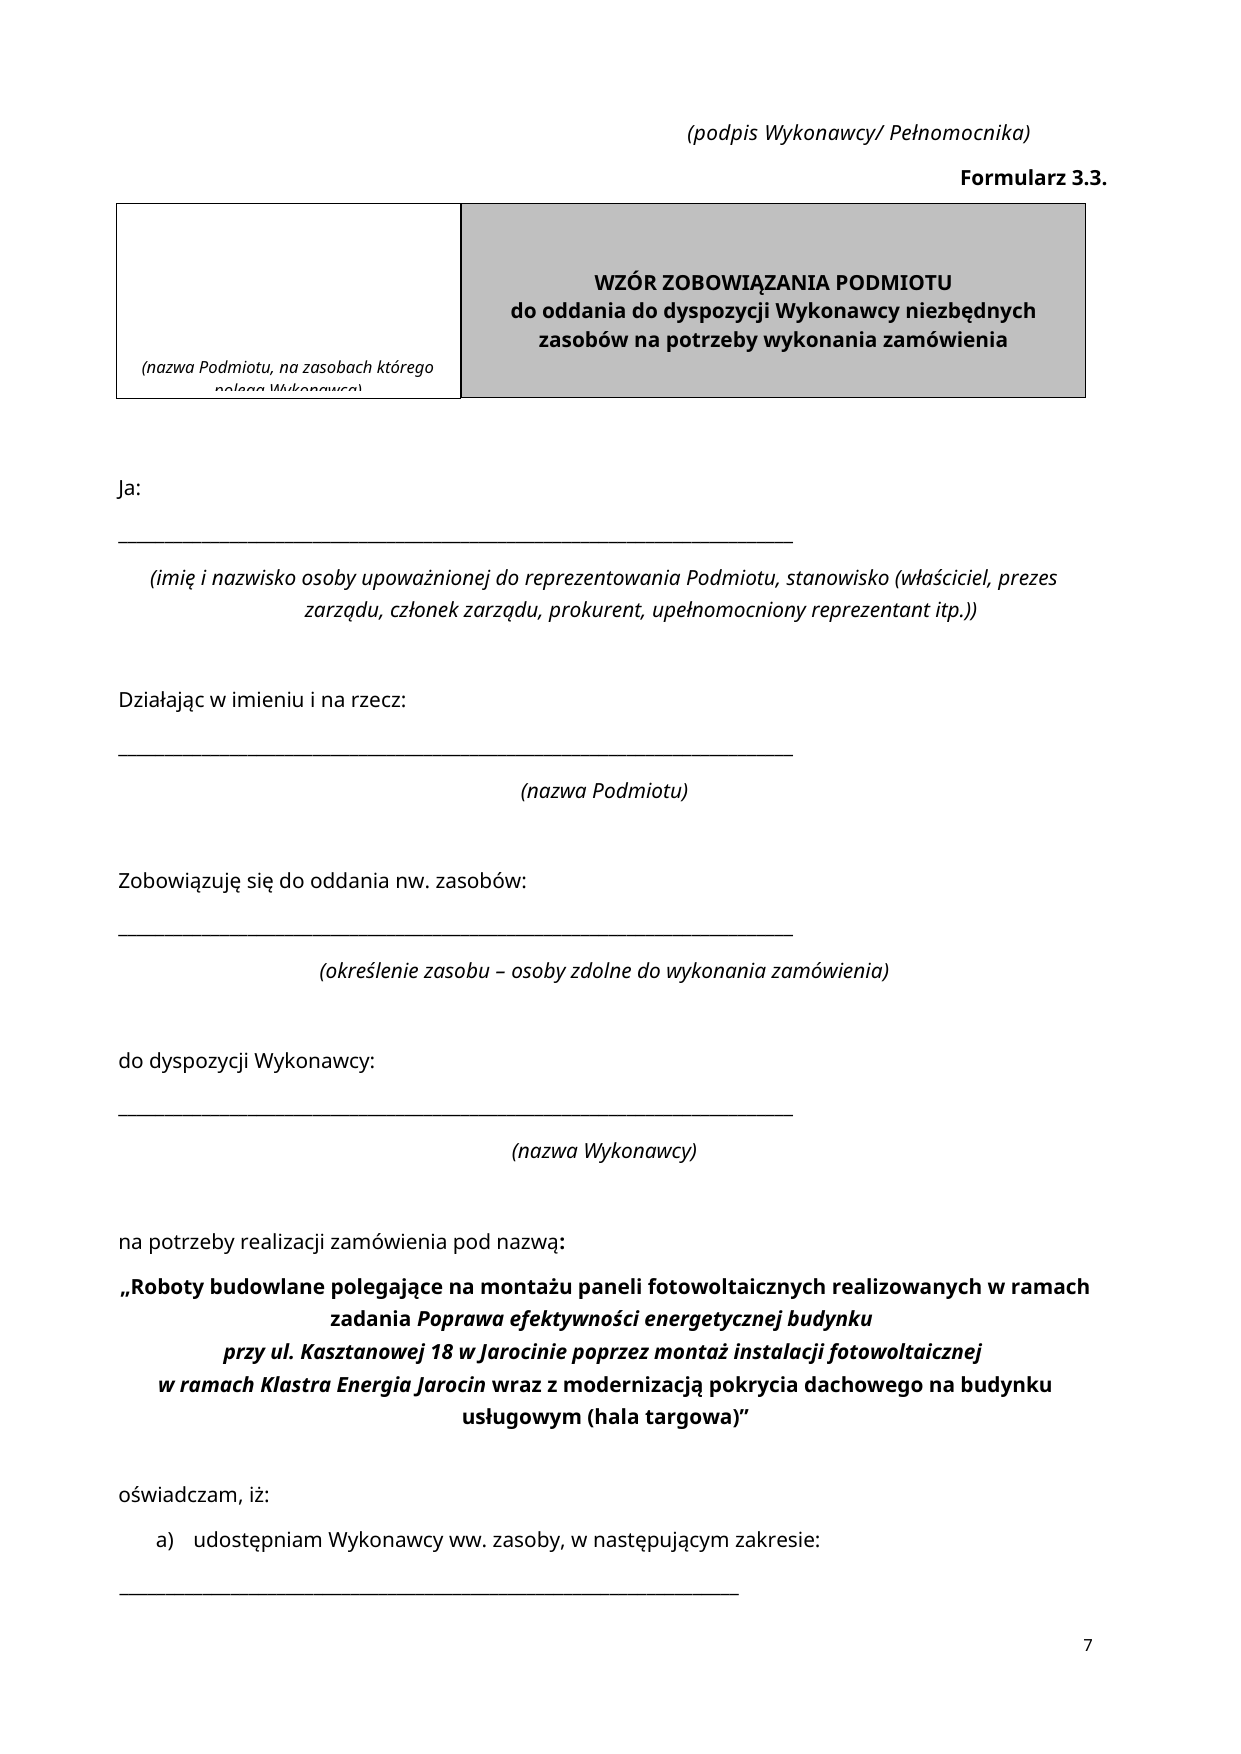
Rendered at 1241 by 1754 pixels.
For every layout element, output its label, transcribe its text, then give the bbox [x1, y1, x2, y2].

text Działając w imieniu i na rzecz: [118, 686, 1093, 714]
text Formularz 3.3. [118, 163, 1107, 192]
text oświadczam, iż: [118, 1480, 1063, 1508]
text Zobowiązuję się do oddania nw. zasobów: [118, 866, 1093, 894]
text (nazwa Wykonawcy) [118, 1137, 1092, 1165]
text do dyspozycji Wykonawcy: [118, 1046, 1093, 1075]
text _________________________________________________________________________ [118, 731, 1093, 759]
text _________________________________________________________________________ [118, 911, 1093, 939]
text (imię i nazwisko osoby upoważnionej do reprezentowania Podmiotu, stanowisko (właściciel, prezes zarządu, członek zarządu, prokurent, upełnomocniony reprezentant itp.)) [118, 563, 1093, 624]
text (podpis Wykonawcy/ Pełnomocnika) [413, 118, 1092, 147]
list udostępniam Wykonawcy ww. zasoby, w następującym zakresie: [156, 1525, 1092, 1554]
text _________________________________________________________________________ [118, 1092, 1093, 1120]
text „Roboty budowlane polegające na montażu paneli fotowoltaicznych realizowanych w ramach zadania Poprawa efektywności energetycznej budynku przy ul. Kasztanowej 18 w Jarocinie poprzez montaż instalacji fotowoltaicznej w ramach Klastra Energia Jarocin wraz z modernizacją pokrycia dachowego na budynku usługowym (hala targowa)” [118, 1272, 1092, 1431]
text (nazwa Podmiotu) [118, 776, 1093, 804]
text na potrzeby realizacji zamówienia pod nazwą: [118, 1227, 1092, 1255]
text (określenie zasobu – osoby zdolne do wykonania zamówienia) [118, 956, 1092, 985]
text Ja: [118, 473, 1093, 501]
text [119, 1570, 1092, 1599]
text _________________________________________________________________________ [118, 518, 1093, 546]
